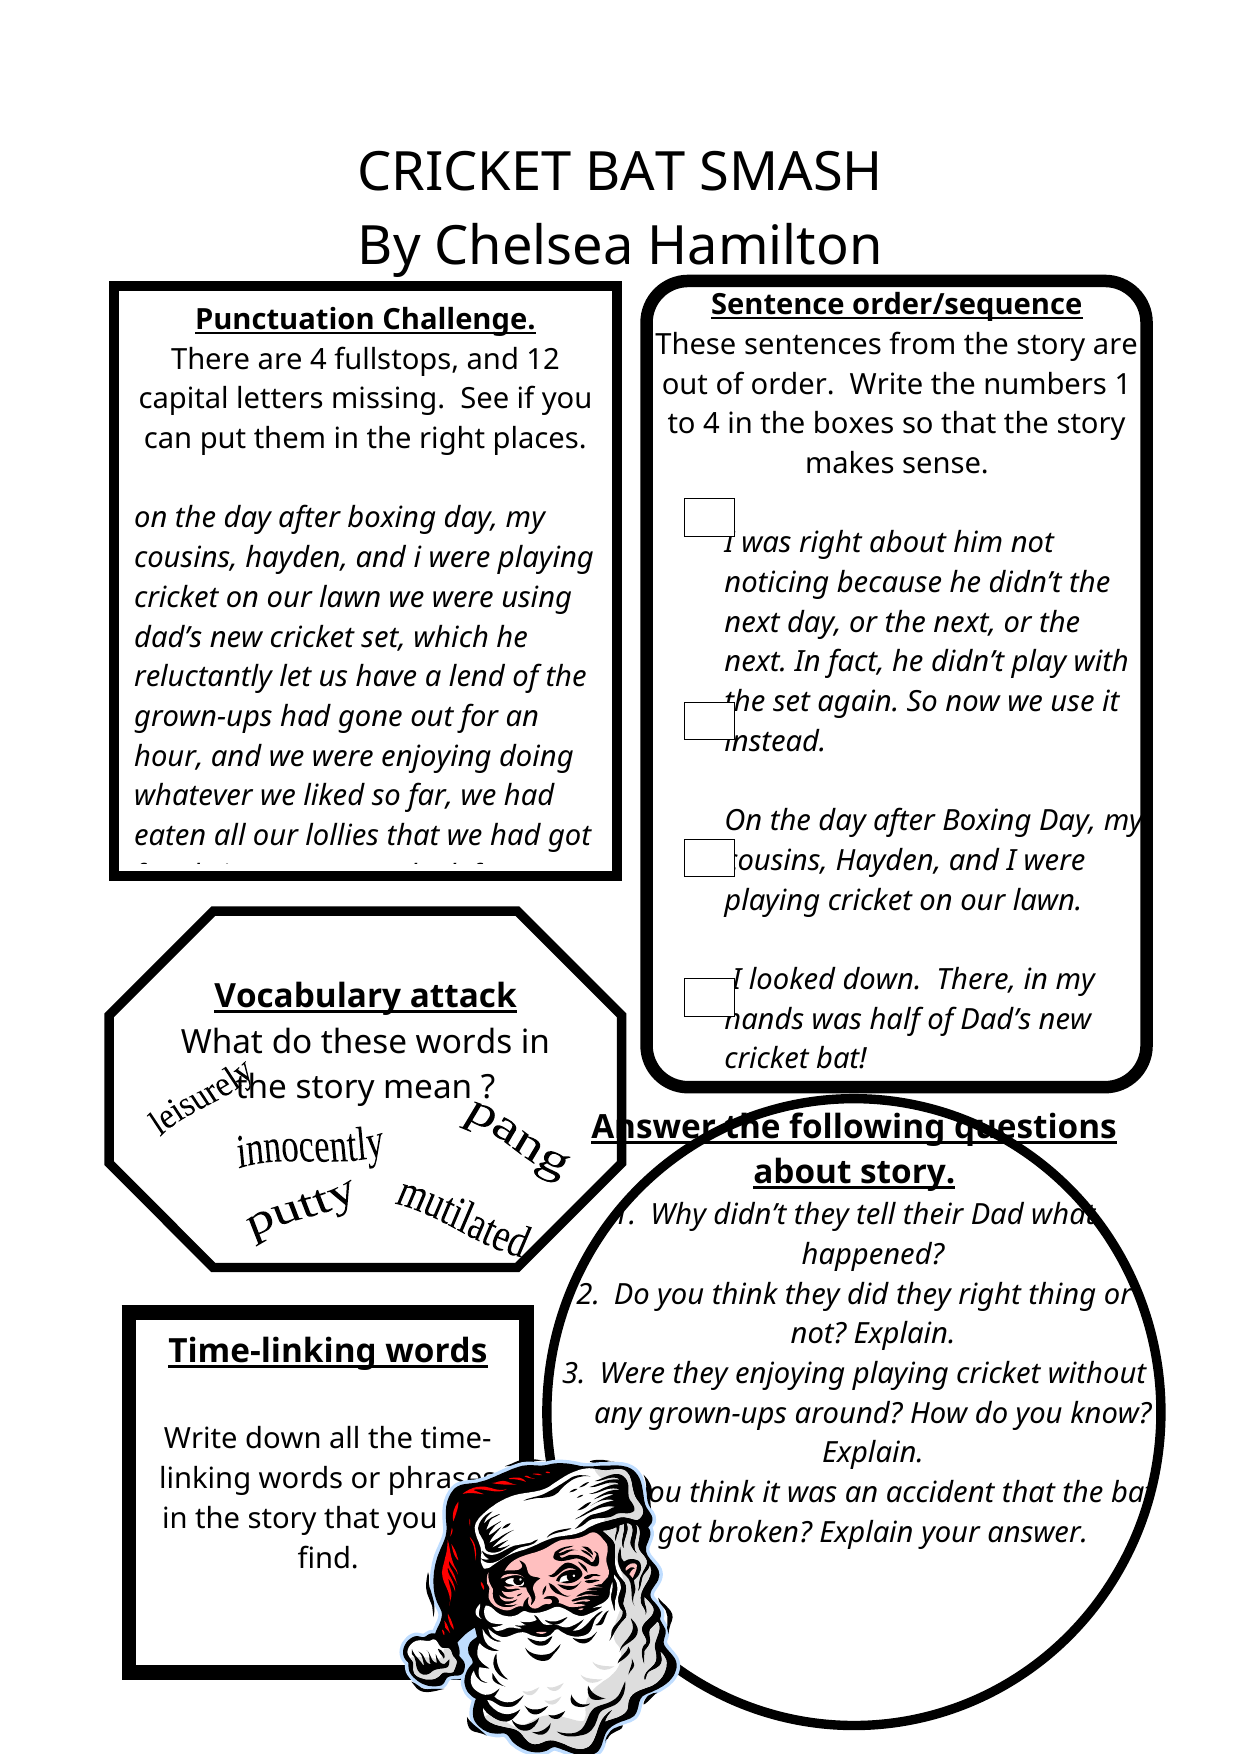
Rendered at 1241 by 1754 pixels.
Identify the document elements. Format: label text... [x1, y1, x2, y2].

text By Chelsea Hamilton [59, 207, 1181, 280]
text CRICKET BAT SMASH [59, 133, 1181, 207]
